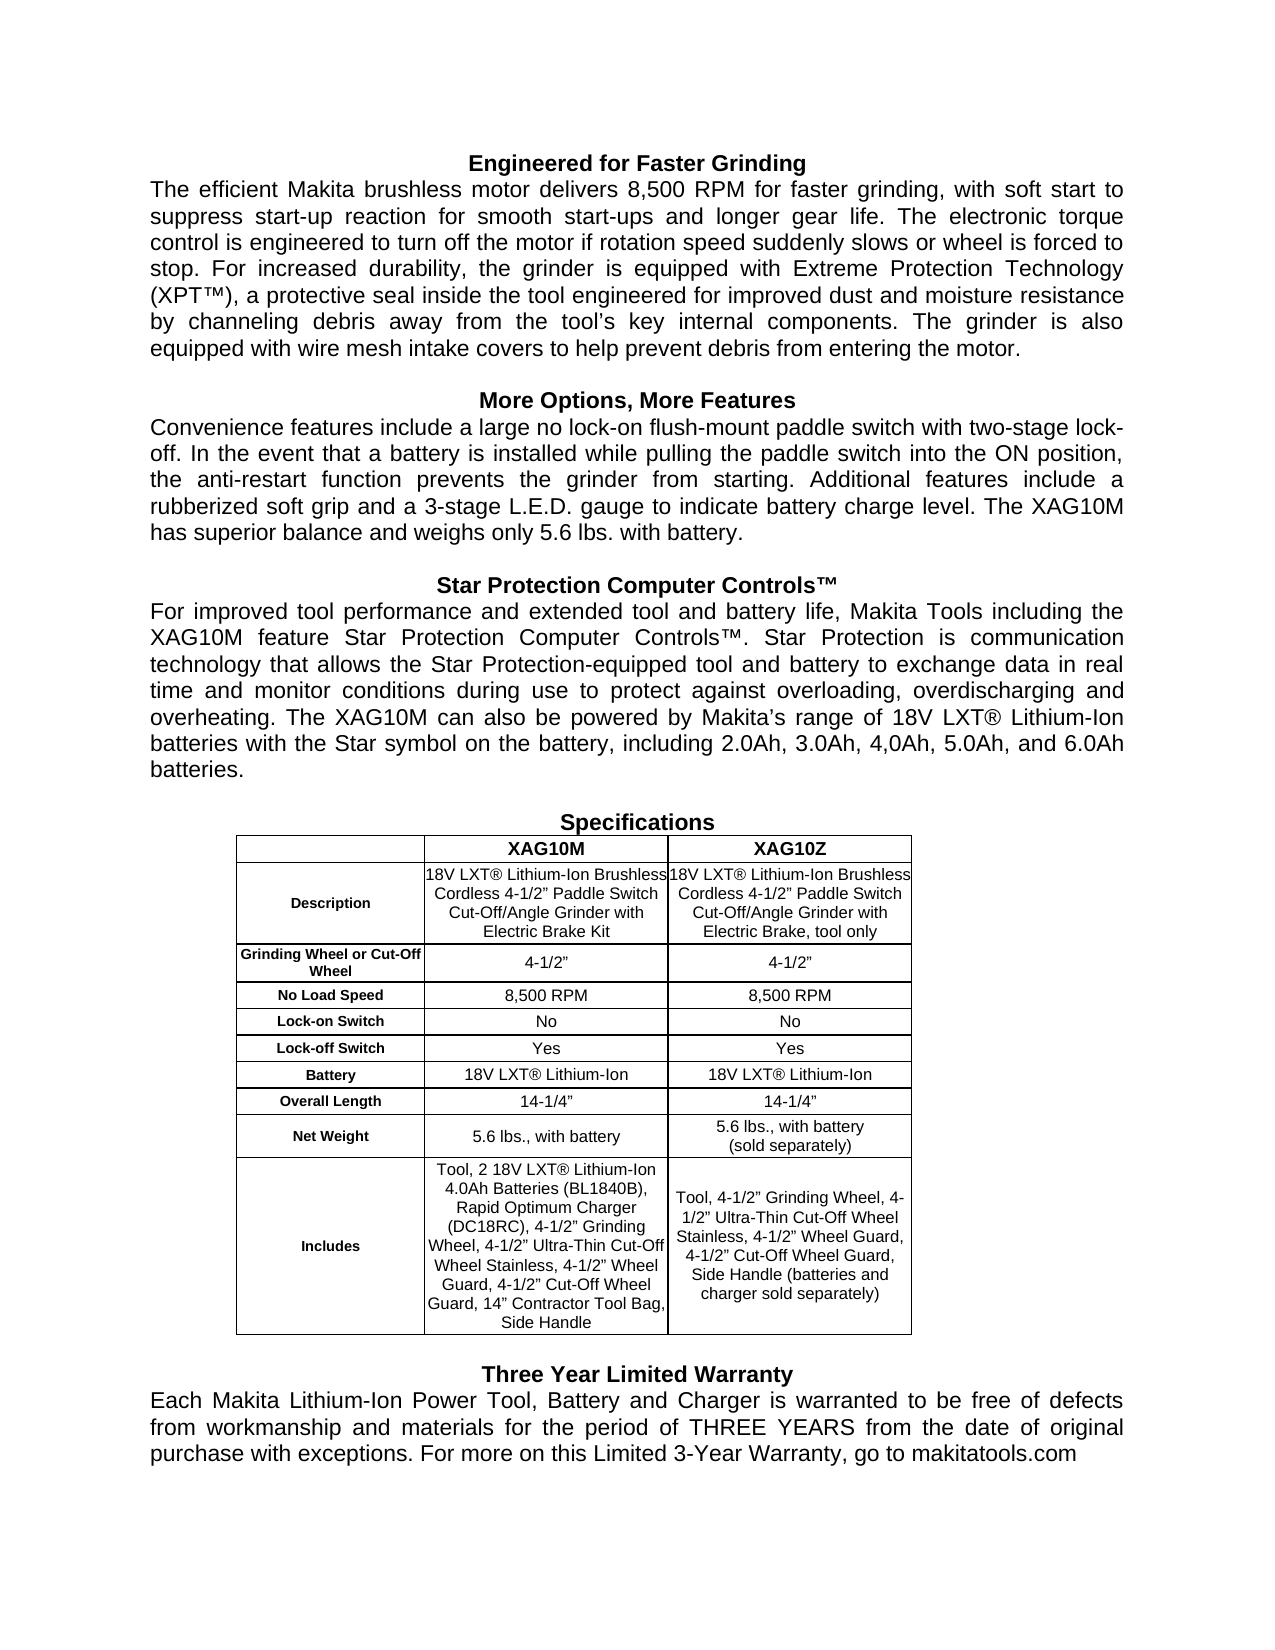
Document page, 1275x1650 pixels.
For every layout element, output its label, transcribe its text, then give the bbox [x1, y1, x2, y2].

table_cell 18V LXT® Lithium-Ion Brushless Cordless 4-1/2” Paddle Switch Cut-Off/Angle Grinder with Electric Brake Kit [425, 863, 667, 943]
table_cell Yes [669, 1036, 911, 1061]
table_cell 4-1/2” [425, 945, 667, 981]
table_cell Tool, 2 18V LXT® Lithium-Ion 4.0Ah Batteries (BL1840B), Rapid Optimum Charger (DC18RC), 4-1/2” Grinding Wheel, 4-1/2” Ultra-Thin Cut-Off Wheel Stainless, 4-1/2” Wheel Guard, 4-1/2” Cut-Off Wheel Guard, 14” Contractor Tool Bag, Side Handle [425, 1158, 667, 1333]
text Star Protection Computer Controls™ [150, 572, 1125, 598]
table_header [237, 836, 424, 862]
text Each Makita Lithium-Ion Power Tool, Battery and Charger is warranted to be free of defects from workmanship and materials for the period of THREE YEARS from the date of original purchase with exceptions. For more on this Limited 3-Year Warranty, go to makitatools.com [150, 1387, 1125, 1466]
table_cell Lock-on Switch [237, 1009, 424, 1034]
table_cell 18V LXT® Lithium-Ion [425, 1062, 667, 1087]
text Convenience features include a large no lock-on flush-mount paddle switch with two-stage lock-off. In the event that a battery is installed while pulling the paddle switch into the ON position, the anti-restart function prevents the grinder from starting. Additional features include a rubberized soft grip and a 3-stage L.E.D. gauge to indicate battery charge level. The XAG10M has superior balance and weighs only 5.6 lbs. with battery. [150, 413, 1125, 545]
table_cell No [669, 1009, 911, 1034]
table_cell Net Weight [237, 1115, 424, 1157]
text The efficient Makita brushless motor delivers 8,500 RPM for faster grinding, with soft start to suppress start-up reaction for smooth start-ups and longer gear life. The electronic torque control is engineered to turn off the motor if rotation speed suddenly slows or wheel is forced to stop. For increased durability, the grinder is equipped with Extreme Protection Technology (XPT™), a protective seal inside the tool engineered for improved dust and moisture resistance by channeling debris away from the tool’s key internal components. The grinder is also equipped with wire mesh intake covers to help prevent debris from entering the motor. [150, 176, 1125, 361]
text More Options, More Features [150, 387, 1125, 413]
table_cell Tool, 4-1/2” Grinding Wheel, 4-1/2” Ultra-Thin Cut-Off Wheel Stainless, 4-1/2” Wheel Guard, 4-1/2” Cut-Off Wheel Guard, Side Handle (batteries and charger sold separately) [669, 1158, 911, 1333]
table_cell 5.6 lbs., with battery (sold separately) [669, 1115, 911, 1157]
table_cell 4-1/2” [669, 945, 911, 981]
text Three Year Limited Warranty [150, 1361, 1125, 1387]
table_cell Includes [237, 1158, 424, 1333]
table_header XAG10Z [669, 836, 911, 862]
table_cell Description [237, 863, 424, 943]
text For improved tool performance and extended tool and battery life, Makita Tools including the XAG10M feature Star Protection Computer Controls™. Star Protection is communication technology that allows the Star Protection-equipped tool and battery to exchange data in real time and monitor conditions during use to protect against overloading, overdischarging and overheating. The XAG10M can also be powered by Makita’s range of 18V LXT® Lithium-Ion batteries with the Star symbol on the battery, including 2.0Ah, 3.0Ah, 4,0Ah, 5.0Ah, and 6.0Ah batteries. [150, 598, 1125, 782]
text Specifications [150, 809, 1125, 835]
table_cell 14-1/4” [669, 1089, 911, 1114]
table_cell Overall Length [237, 1089, 424, 1114]
table_cell 18V LXT® Lithium-Ion Brushless Cordless 4-1/2” Paddle Switch Cut-Off/Angle Grinder with Electric Brake, tool only [669, 863, 911, 943]
table_cell Grinding Wheel or Cut-Off Wheel [237, 945, 424, 981]
text Engineered for Faster Grinding [150, 150, 1125, 176]
table_cell No [425, 1009, 667, 1034]
table_cell 18V LXT® Lithium-Ion [669, 1062, 911, 1087]
table_cell 8,500 RPM [669, 983, 911, 1007]
table_cell Battery [237, 1062, 424, 1087]
table_cell 8,500 RPM [425, 983, 667, 1007]
table_cell 14-1/4” [425, 1089, 667, 1114]
table_cell Yes [425, 1036, 667, 1061]
table_cell 5.6 lbs., with battery [425, 1115, 667, 1157]
table_cell No Load Speed [237, 983, 424, 1007]
table_cell Lock-off Switch [237, 1036, 424, 1061]
table_header XAG10M [425, 836, 667, 862]
